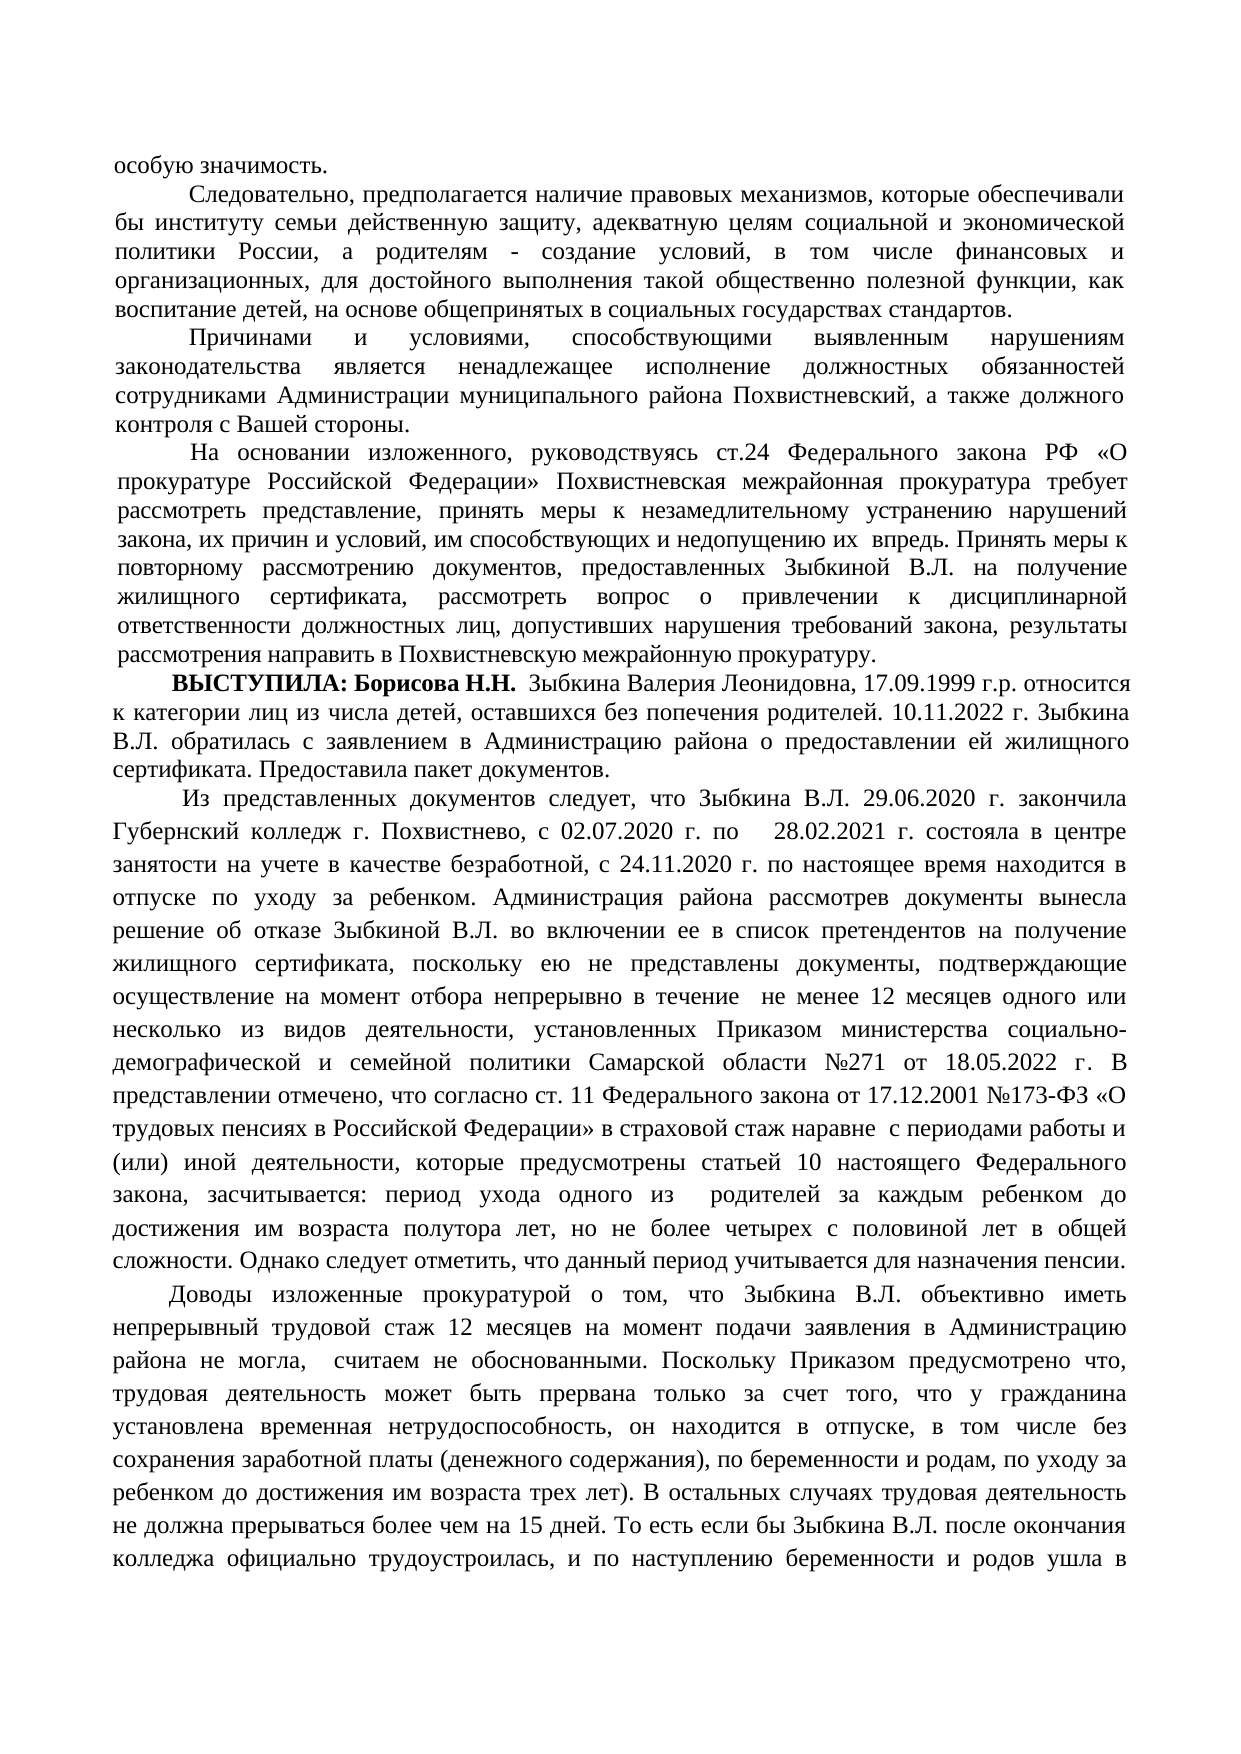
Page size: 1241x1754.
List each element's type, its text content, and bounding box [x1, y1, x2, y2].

text Следовательно, предполагается наличие правовых механизмов, которые обеспечивали бы институту семьи действенную защиту, адекватную целям социальной и экономической политики России, а родителям - создание условий, в том числе финансовых и организационных, для достойного выполнения такой общественно полезной функции, как воспитание детей, на основе общепринятых в социальных государствах стандартов. [114, 179, 1125, 322]
text Причинами и условиями, способствующими выявленным нарушениям законодательства является ненадлежащее исполнение должностных обязанностей сотрудниками Администрации муниципального района Похвистневский, а также должного контроля с Вашей стороны. [115, 322, 1125, 437]
text ВЫСТУПИЛА: Борисова Н.Н. Зыбкина Валерия Леонидовна, 17.09.1999 г.р. относится к категории лиц из числа детей, оставшихся без попечения родителей. 10.11.2022 г. Зыбкина В.Л. обратилась с заявлением в Администрацию района о предоставлении ей жилищного сертификата. Предоставила пакет документов. [112, 668, 1131, 783]
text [112, 1279, 1128, 1572]
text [113, 150, 1124, 179]
text На основании изложенного, руководствуясь ст.24 Федерального закона РФ «О прокуратуре Российской Федерации» Похвистневская межрайонная прокуратура требует рассмотреть представление, принять меры к незамедлительному устранению нарушений закона, их причин и условий, им способствующих и недопущению их впредь. Принять меры к повторному рассмотрению документов, предоставленных Зыбкиной В.Л. на получение жилищного сертификата, рассмотреть вопрос о привлечении к дисциплинарной ответственности должностных лиц, допустивших нарушения требований закона, результаты рассмотрения направить в Похвистневскую межрайонную прокуратуру. [117, 437, 1128, 667]
text Из представленных документов следует, что Зыбкина В.Л. 29.06.2020 г. закончила Губернский колледж г. Похвистнево, с 02.07.2020 г. по 28.02.2021 г. состояла в центре занятости на учете в качестве безработной, с 24.11.2020 г. по настоящее время находится в отпуске по уходу за ребенком. Администрация района рассмотрев документы вынесла решение об отказе Зыбкиной В.Л. во включении ее в список претендентов на получение жилищного сертификата, поскольку ею не представлены документы, подтверждающие осуществление на момент отбора непрерывно в течение не менее 12 месяцев одного или несколько из видов деятельности, установленных Приказом министерства социально-демографической и семейной политики Самарской области №271 от 18.05.2022 г. В представлении отмечено, что согласно ст. 11 Федерального закона от 17.12.2001 №173-ФЗ «О трудовых пенсиях в Российской Федерации» в страховой стаж наравне с периодами работы и (или) иной деятельности, которые предусмотрены статьей 10 настоящего Федерального закона, засчитывается: период ухода одного из родителей за каждым ребенком до достижения им возраста полутора лет, но не более четырех с половиной лет в общей сложности. Однако следует отметить, что данный период учитывается для назначения пенсии. [112, 783, 1128, 1274]
